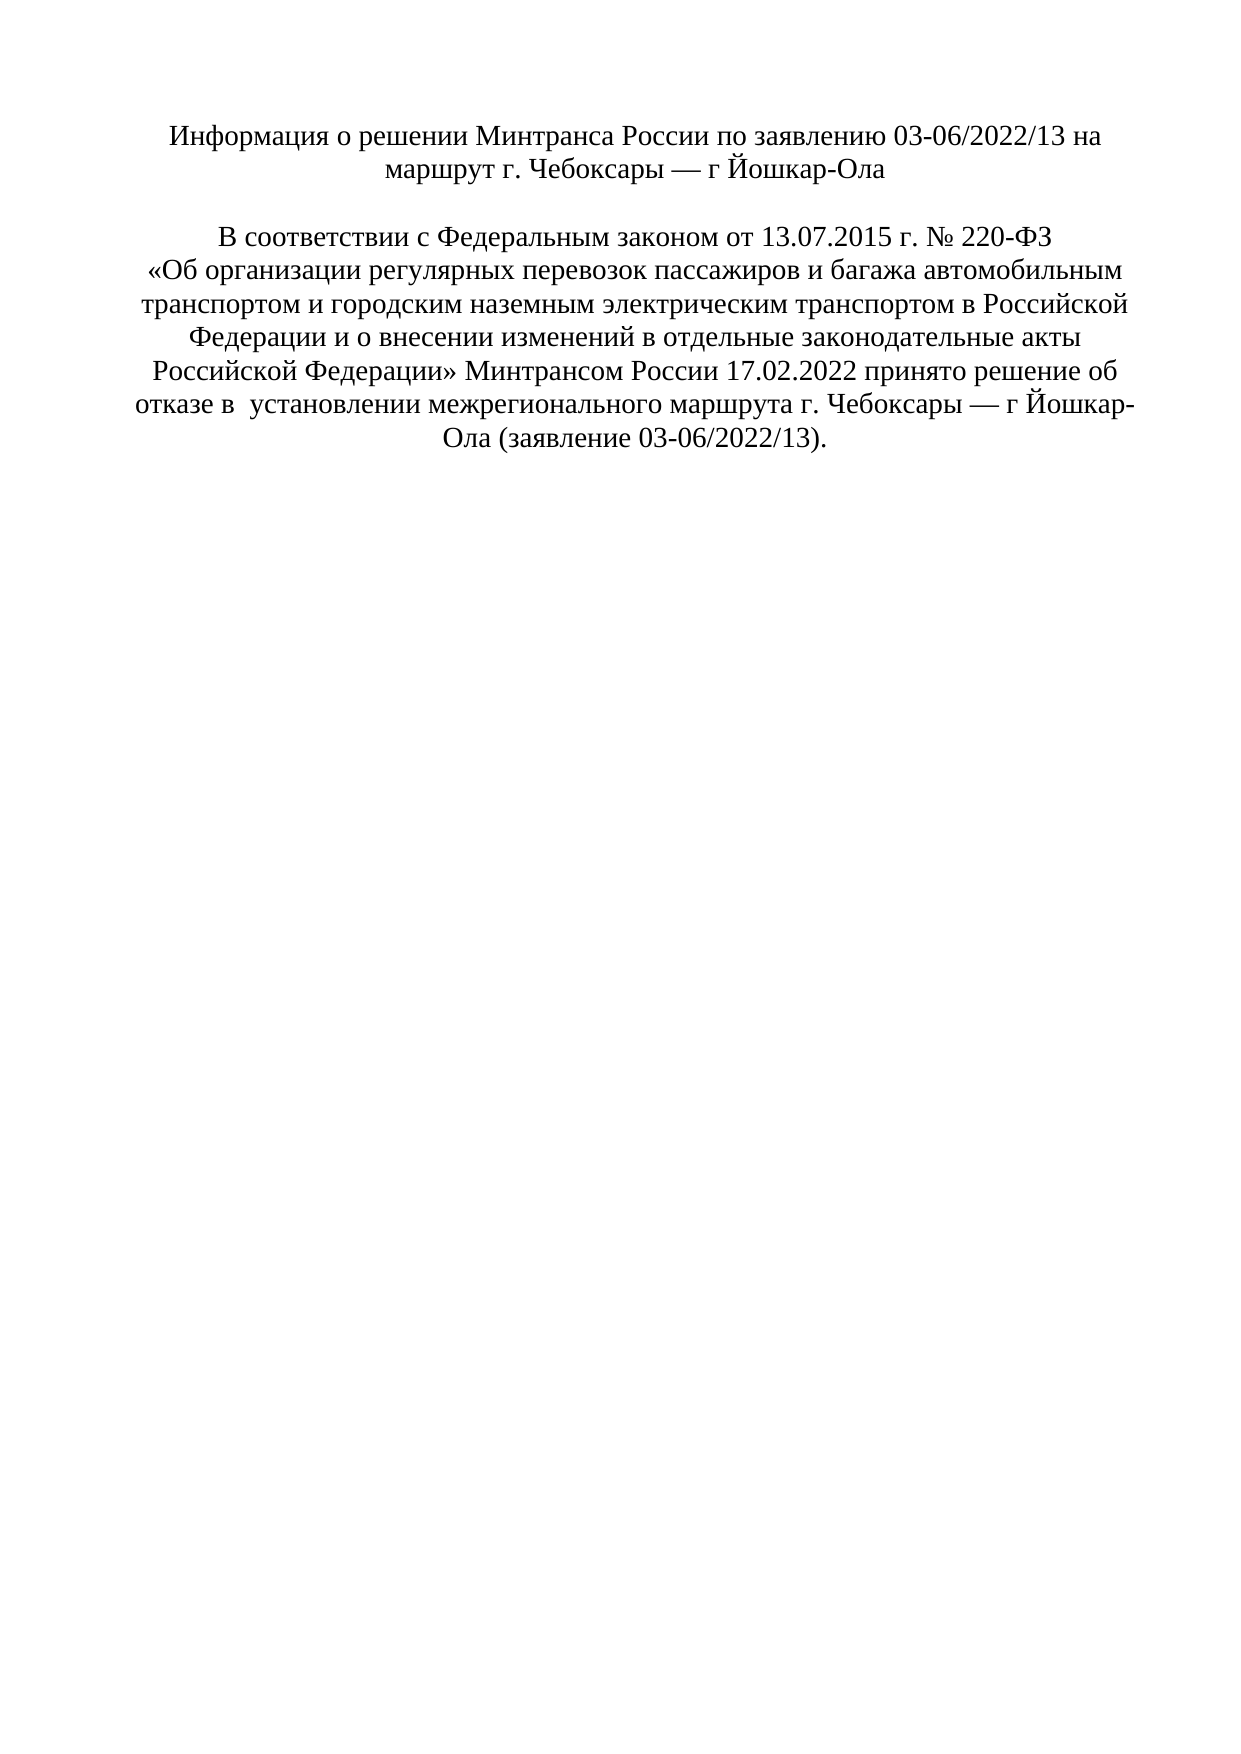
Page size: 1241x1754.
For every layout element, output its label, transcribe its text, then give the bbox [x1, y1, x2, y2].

text В соответствии с Федеральным законом от 13.07.2015 г. № 220-ФЗ «Об организации регулярных перевозок пассажиров и багажа автомобильным транспортом и городским наземным электрическим транспортом в Российской Федерации и о внесении изменений в отдельные законодательные акты Российской Федерации» Минтрансом России 17.02.2022 принято решение об отказе в установлении межрегионального маршрута г. Чебоксары — г Йошкар-Ола (заявление 03-06/2022/13). [118, 219, 1152, 453]
text Информация о решении Минтранса России по заявлению 03-06/2022/13 на маршрут г. Чебоксары — г Йошкар-Ола [118, 118, 1152, 185]
